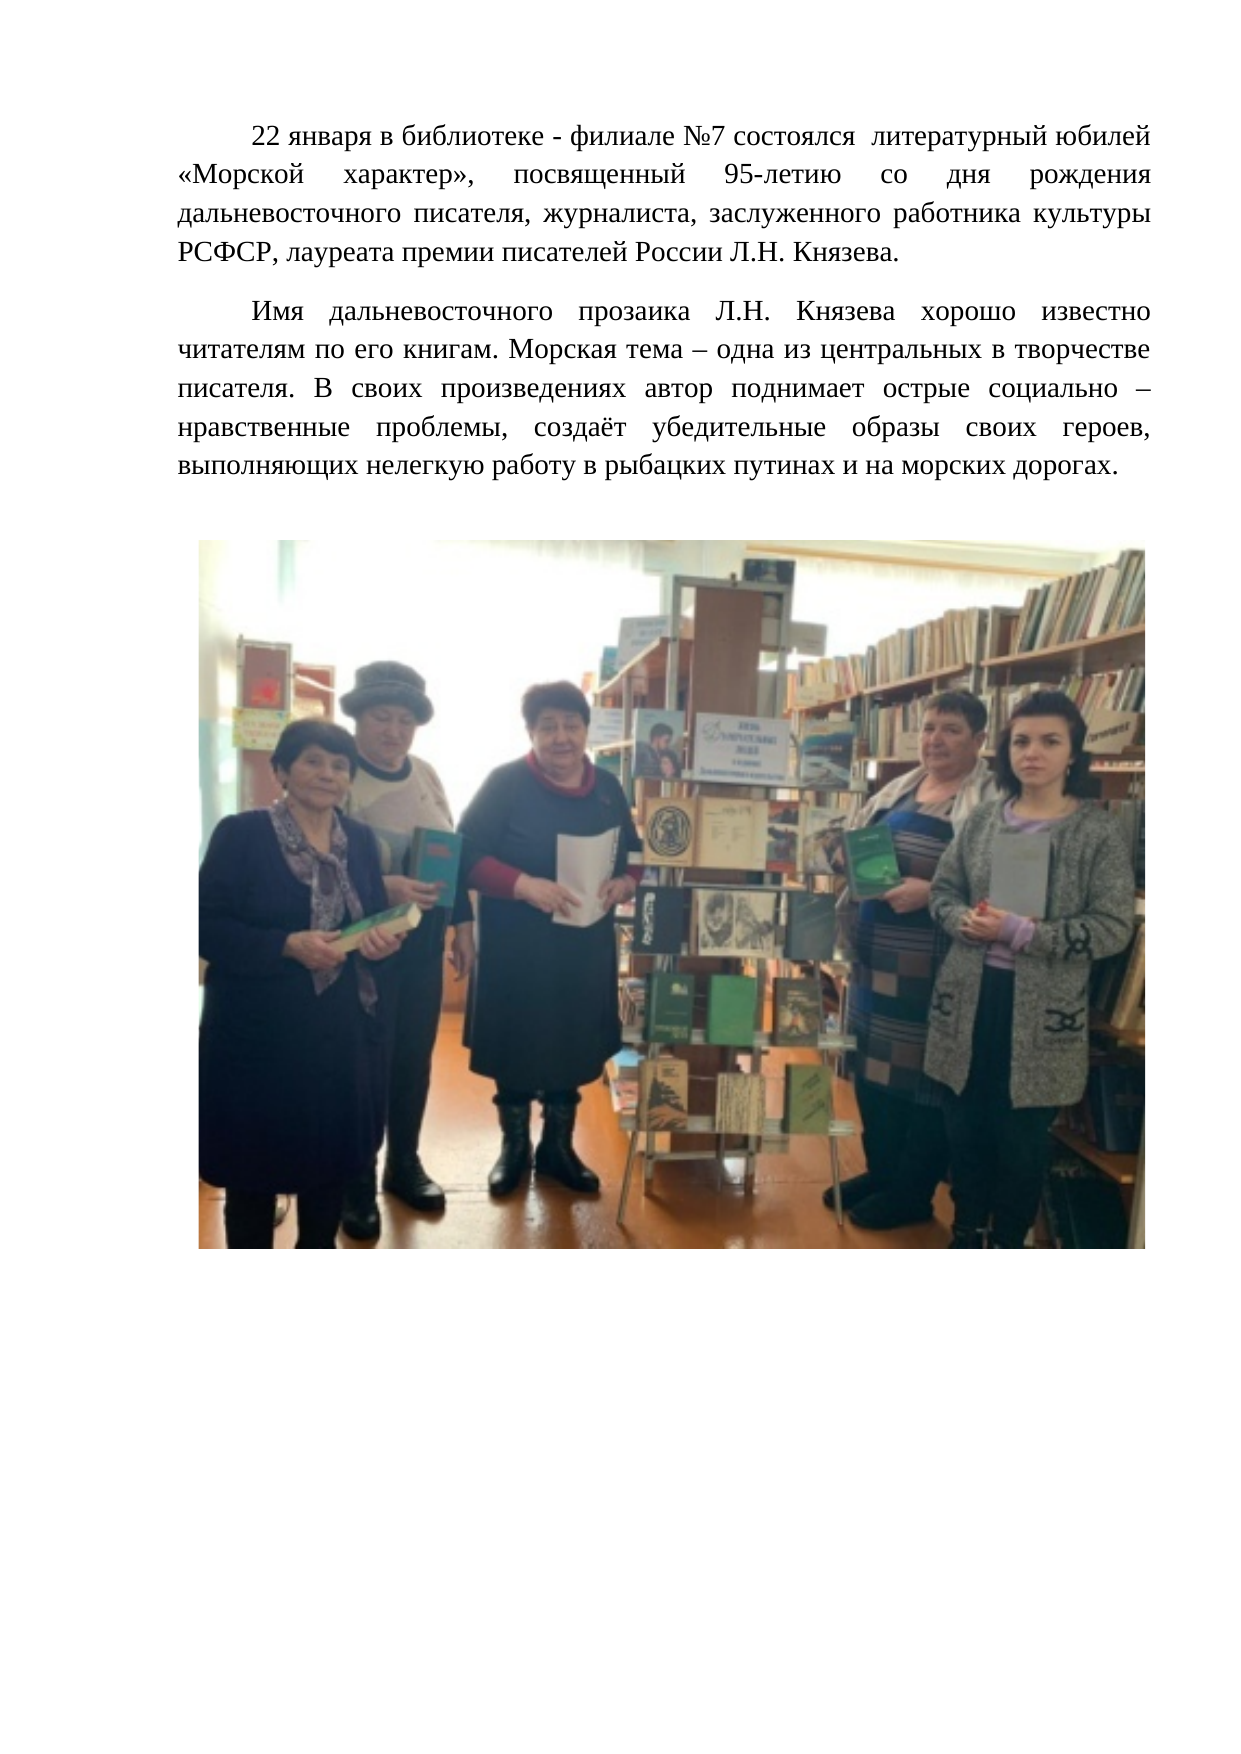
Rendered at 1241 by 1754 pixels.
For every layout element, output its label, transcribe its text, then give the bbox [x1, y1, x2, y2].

picture [198, 540, 1146, 1249]
text Имя дальневосточного прозаика Л.Н. Князева хорошо известно читателям по его книгам. Морская тема – одна из центральных в творчестве писателя. В своих произведениях автор поднимает острые социально – нравственные проблемы, создаёт убедительные образы своих героев, выполняющих нелегкую работу в рыбацких путинах и на морских дорогах. [177, 293, 1152, 481]
text 22 января в библиотеке - филиале №7 состоялся литературный юбилей «Морской характер», посвященный 95-летию со дня рождения дальневосточного писателя, журналиста, заслуженного работника культуры РСФСР, лауреата премии писателей России Л.Н. Князева. [177, 118, 1152, 267]
